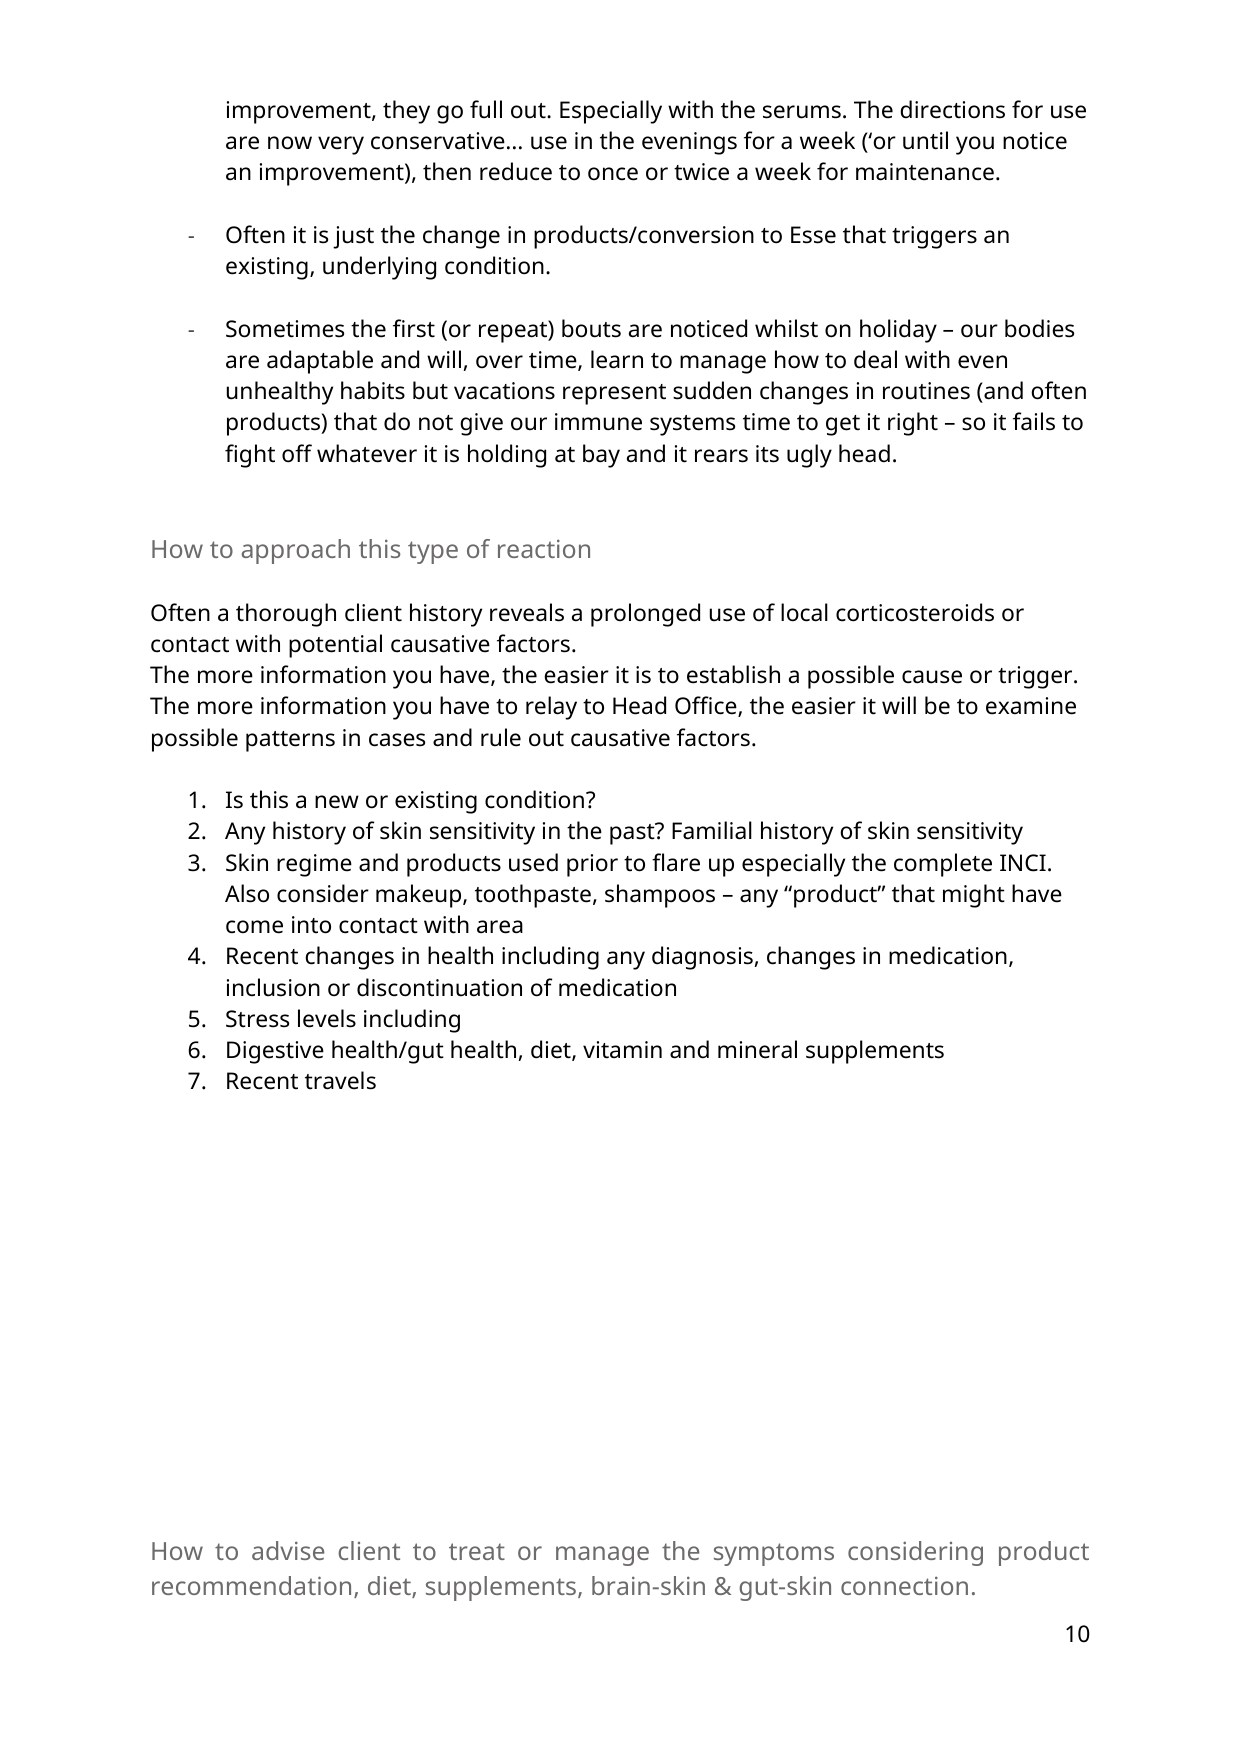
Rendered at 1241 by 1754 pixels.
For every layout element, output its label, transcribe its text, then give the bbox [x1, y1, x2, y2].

list Digestive health/gut health, diet, vitamin and mineral supplements [187, 1034, 1090, 1065]
list Often it is just the change in products/conversion to Esse that triggers an existing, underlying condition. [187, 219, 1090, 281]
text Often a thorough client history reveals a prolonged use of local corticosteroids or contact with potential causative factors. [150, 597, 1090, 659]
list Recent changes in health including any diagnosis, changes in medication, inclusion or discontinuation of medication [187, 940, 1090, 1003]
list Stress levels including [187, 1003, 1090, 1034]
subtitle How to advise client to treat or manage the symptoms considering product recommendation, diet, supplements, brain-skin & gut-skin connection. [150, 1534, 1090, 1602]
list Any history of skin sensitivity in the past? Familial history of skin sensitivity [187, 815, 1090, 847]
list Skin regime and products used prior to flare up especially the complete INCI. Also consider makeup, toothpaste, shampoos – any “product” that might have come into contact with area [187, 847, 1090, 940]
list Sometimes the first (or repeat) bouts are noticed whilst on holiday – our bodies are adaptable and will, over time, learn to manage how to deal with even unhealthy habits but vacations represent sudden changes in routines (and often products) that do not give our immune systems time to get it right – so it fails to fight off whatever it is holding at bay and it rears its ugly head. [187, 312, 1090, 469]
list Is this a new or existing condition? [187, 784, 1090, 815]
subtitle How to approach this type of reaction [150, 531, 1090, 565]
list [187, 94, 1090, 187]
list Recent travels [187, 1065, 1090, 1097]
text The more information you have, the easier it is to establish a possible cause or trigger. The more information you have to relay to Head Office, the easier it will be to examine possible patterns in cases and rule out causative factors. [150, 659, 1090, 753]
